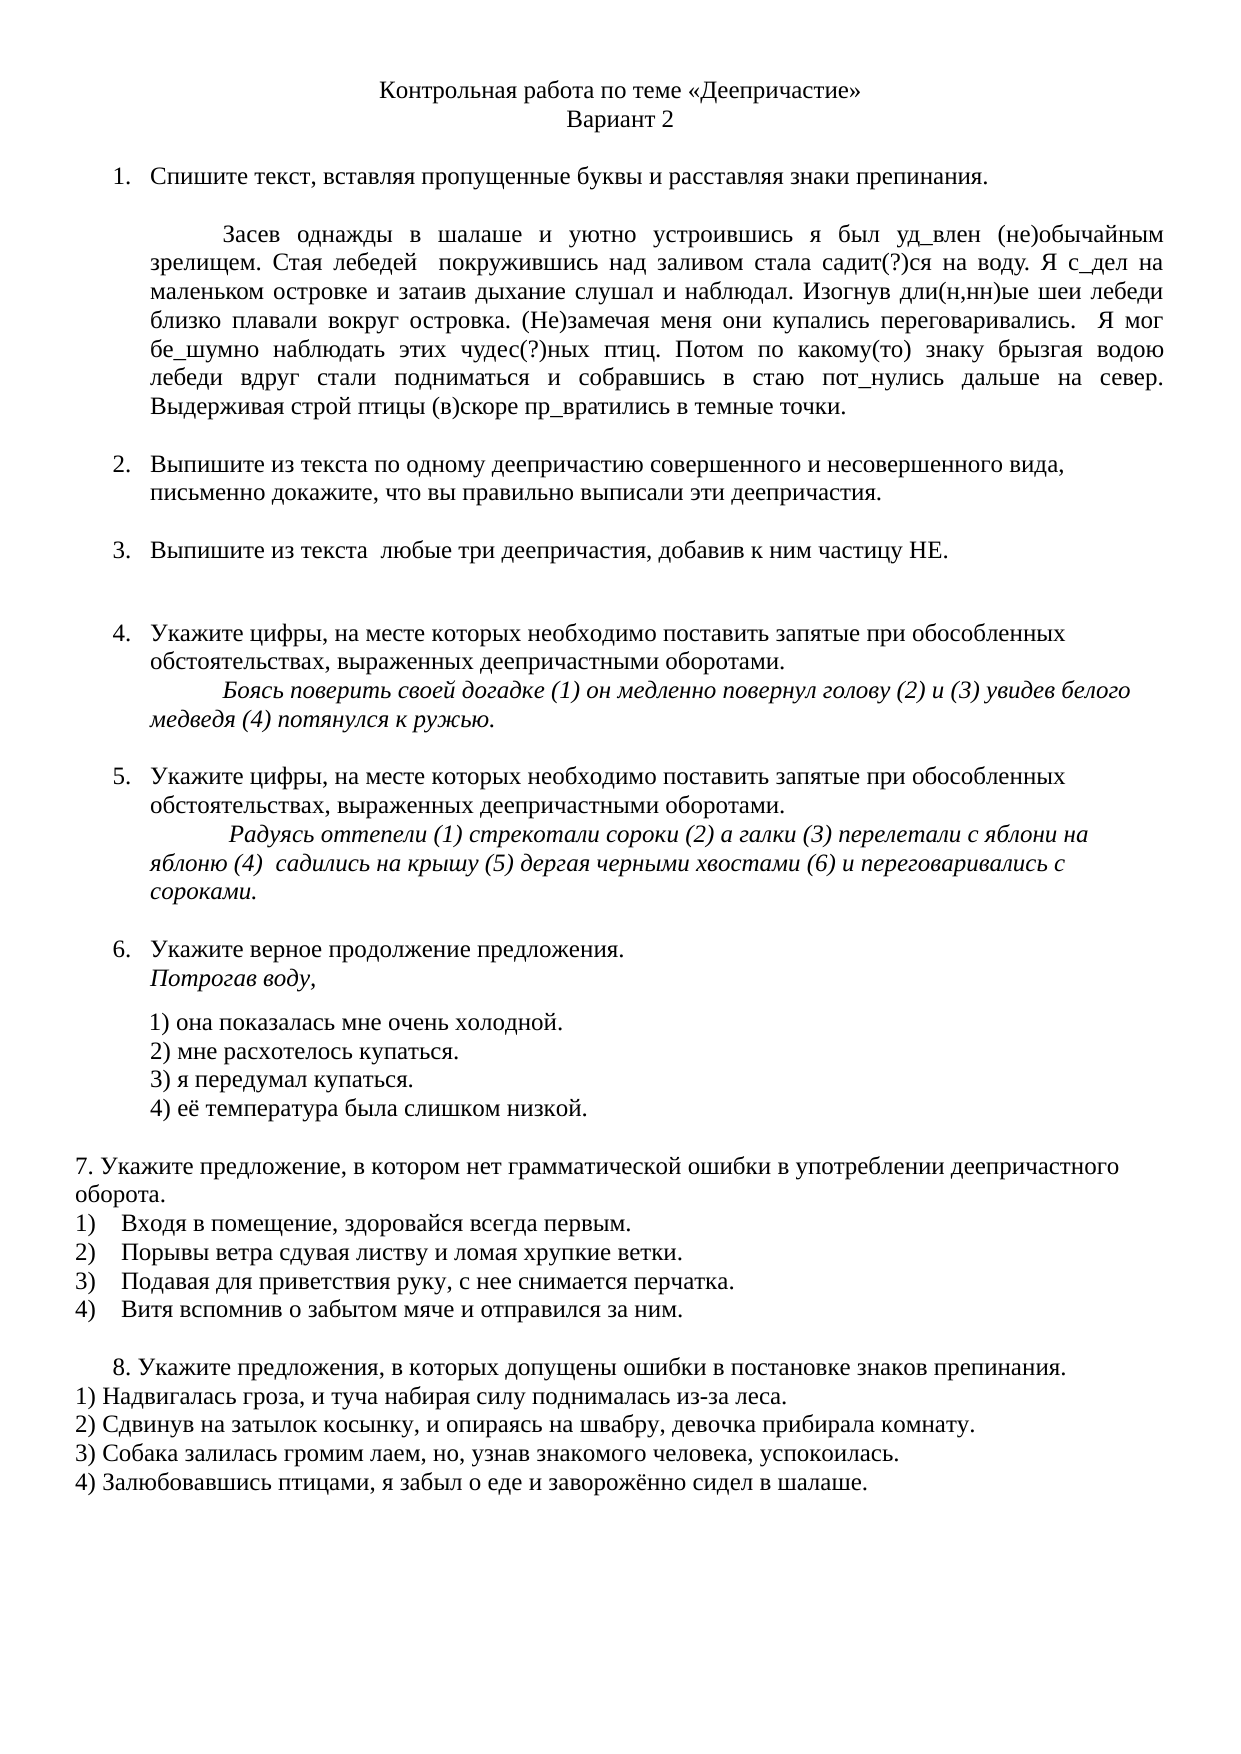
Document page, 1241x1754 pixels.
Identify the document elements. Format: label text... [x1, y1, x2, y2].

text Радуясь оттепели (1) стрекотали сороки (2) а галки (3) перелетали с яблони на яблоню (4) садились на крышу (5) дергая черными хвостами (6) и переговаривались с сороками. [150, 819, 1165, 905]
list Укажите цифры, на месте которых необходимо поставить запятые при обособленных обстоятельствах, выраженных деепричастными оборотами. [112, 761, 1165, 819]
text 3) я передумал купаться. [150, 1064, 1165, 1093]
text 2) Сдвинув на затылок косынку, и опираясь на швабру, девочка прибирала комнату. [75, 1409, 1165, 1438]
text Вариант 2 [75, 104, 1165, 132]
text 3) Собака залилась громим лаем, но, узнав знакомого человека, успокоилась. [75, 1438, 1165, 1467]
text Контрольная работа по теме «Деепричастие» [75, 75, 1165, 104]
text 1) Надвигалась гроза, и туча набирая силу поднималась из-за леса. [75, 1381, 1165, 1409]
text 1) Входя в помещение, здоровайся всегда первым. [75, 1208, 1165, 1237]
text 3) Подавая для приветствия руку, с нее снимается перчатка. [75, 1266, 1165, 1294]
text 7. Укажите предложение, в котором нет грамматической ошибки в употреблении деепричастного оборота. [75, 1151, 1165, 1208]
text 2) Порывы ветра сдувая листву и ломая хрупкие ветки. [75, 1237, 1165, 1266]
text 4) Залюбовавшись птицами, я забыл о еде и заворожённо сидел в шалаше. [75, 1467, 1165, 1496]
text 2) мне расхотелось купаться. [150, 1036, 1165, 1064]
text 8. Укажите предложения, в которых допущены ошибки в постановке знаков препинания. [75, 1352, 1165, 1381]
list Укажите цифры, на месте которых необходимо поставить запятые при обособленных обстоятельствах, выраженных деепричастными оборотами. [112, 618, 1165, 675]
text Потрогав воду, [150, 963, 1165, 991]
text Боясь поверить своей догадке (1) он медленно повернул голову (2) и (3) увидев белого медведя (4) потянулся к ружью. [150, 675, 1165, 733]
list Выпишите из текста по одному деепричастию совершенного и несовершенного вида, письменно докажите, что вы правильно выписали эти деепричастия. [112, 449, 1165, 506]
text 4) Витя вспомнив о забытом мяче и отправился за ним. [75, 1294, 1165, 1323]
text 4) её температура была слишком низкой. [150, 1093, 1165, 1122]
list Выпишите из текста любые три деепричастия, добавив к ним частицу НЕ. [112, 535, 1165, 564]
list Спишите текст, вставляя пропущенные буквы и расставляя знаки препинания. [112, 161, 1165, 190]
text 1) она показалась мне очень холодной. [75, 1007, 1165, 1036]
list Укажите верное продолжение предложения. [112, 934, 1165, 963]
list Засев однажды в шалаше и уютно устроившись я был уд_влен (не)обычайным зрелищем. Стая лебедей покружившись над заливом стала садит(?)ся на воду. Я с_дел на маленьком островке и затаив дыхание слушал и наблюдал. Изогнув дли(н,нн)ые шеи лебеди близко плавали вокруг островка. (Не)замечая меня они купались переговаривались. Я мог бе_шумно наблюдать этих чудес(?)ных птиц. Потом по какому(то) знаку брызгая водою лебеди вдруг стали подниматься и собравшись в стаю пот_нулись дальше на север. Выдерживая строй птицы (в)скоре пр_вратились в темные точки. [150, 219, 1165, 420]
